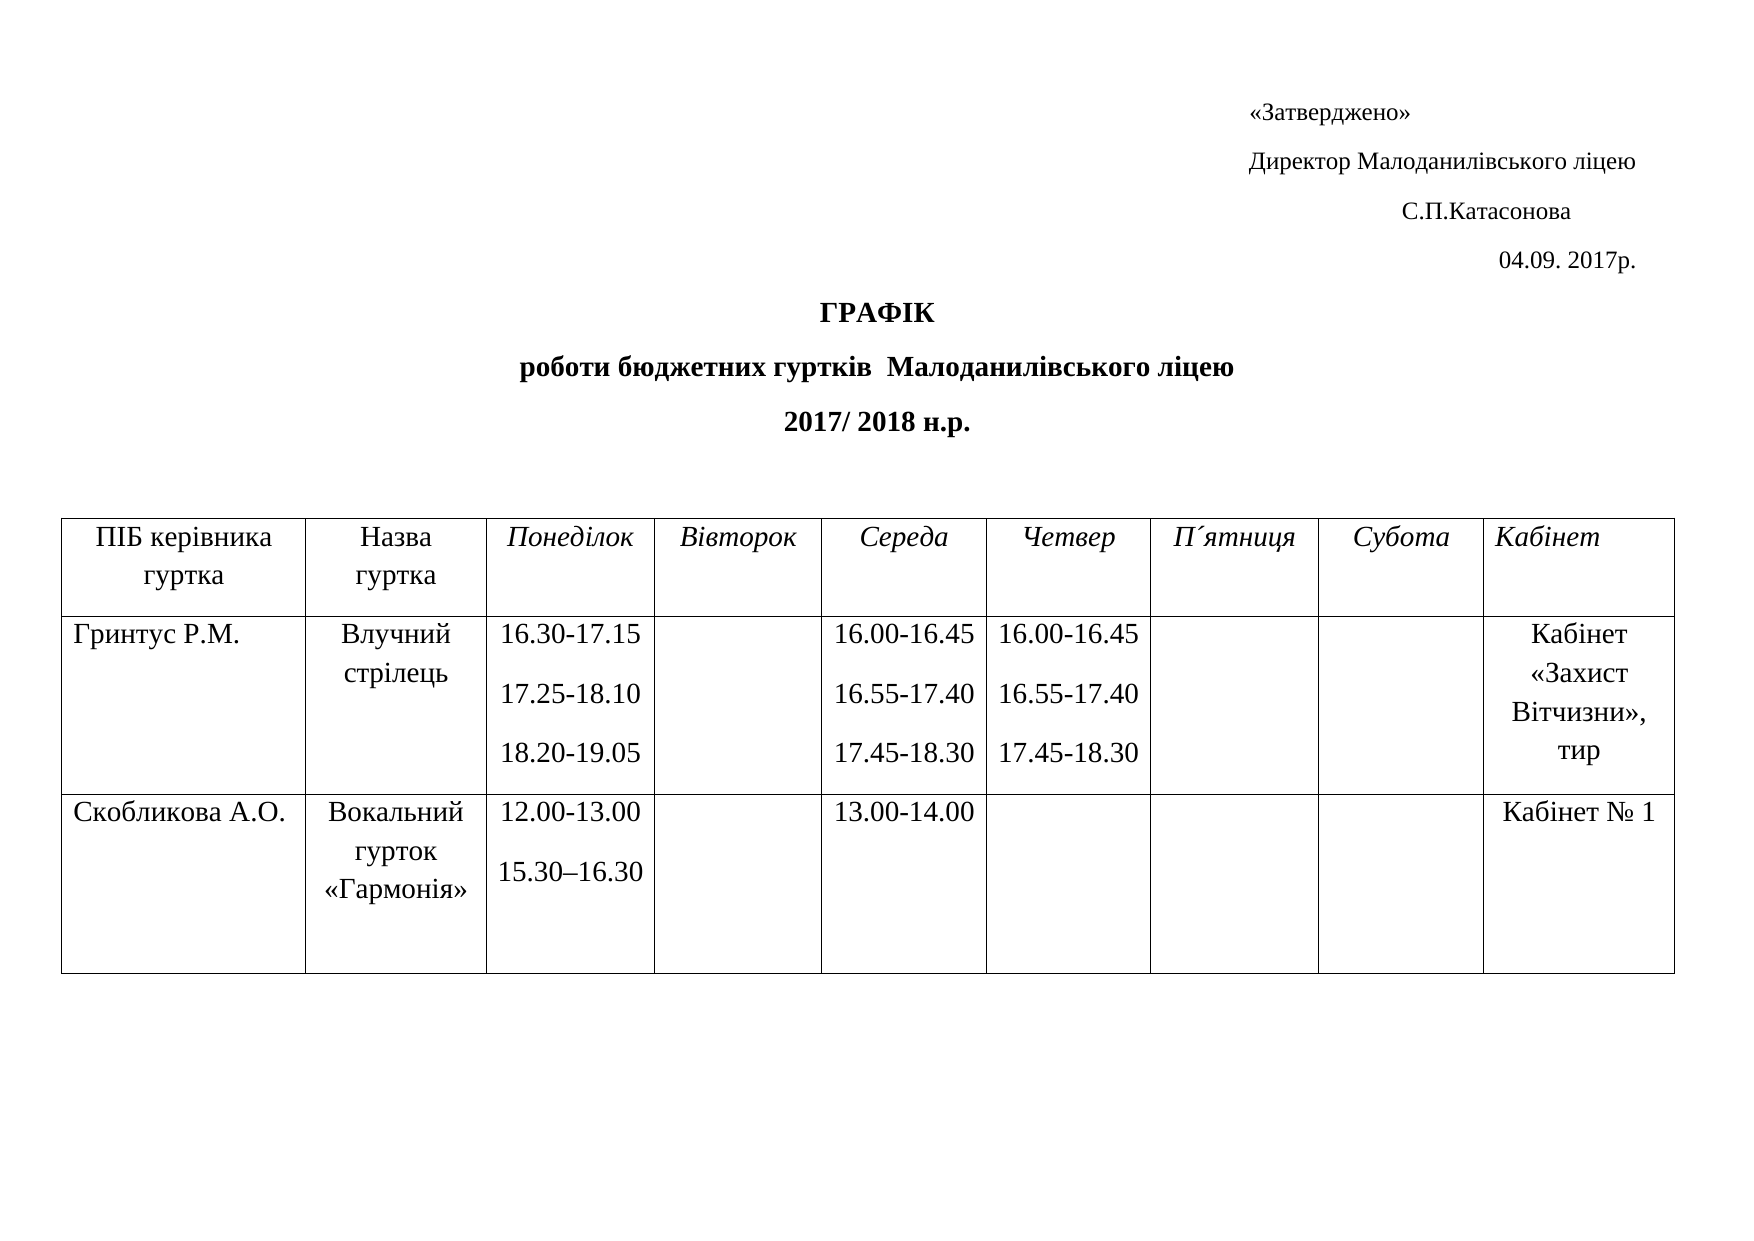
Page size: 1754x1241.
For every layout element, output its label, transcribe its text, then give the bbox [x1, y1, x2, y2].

text С.П.Катасонова [118, 196, 1636, 225]
table_cell [655, 617, 821, 793]
table_header Кабінет [1484, 519, 1674, 616]
table_cell 16.30-17.15 17.25-18.10 18.20-19.05 [487, 617, 654, 793]
table_cell Влучний стрілець [306, 617, 486, 793]
table_header Середа [822, 519, 986, 616]
text Директор Малоданилівського ліцею [118, 146, 1636, 175]
table_cell 16.00-16.45 16.55-17.40 17.45-18.30 [987, 617, 1150, 793]
table_cell 13.00-14.00 [822, 795, 986, 973]
text ГРАФІК [118, 295, 1636, 329]
table_cell Кабінет № 1 [1484, 795, 1674, 973]
table_cell [655, 795, 821, 973]
table_cell [1319, 795, 1483, 973]
table_header Четвер [987, 519, 1150, 616]
table_cell Скобликова А.О. [62, 795, 305, 973]
text роботи бюджетних гуртків Малоданилівського ліцею [118, 349, 1636, 383]
text «Затверджено» [118, 97, 1636, 126]
table_header ПІБ керівника гуртка [62, 519, 305, 616]
table_header Назва гуртка [306, 519, 486, 616]
table_header Субота [1319, 519, 1483, 616]
table_cell Вокальний гурток «Гармонія» [306, 795, 486, 973]
table_cell [1319, 617, 1483, 793]
text 2017/ 2018 н.р. [118, 404, 1636, 437]
text 04.09. 2017р. [118, 246, 1636, 274]
table_header Понеділок [487, 519, 654, 616]
table_cell Кабінет «Захист Вітчизни», тир [1484, 617, 1674, 793]
table_header П´ятниця [1151, 519, 1318, 616]
table_cell 16.00-16.45 16.55-17.40 17.45-18.30 [822, 617, 986, 793]
table_cell [1151, 795, 1318, 973]
table_cell [1151, 617, 1318, 793]
table_cell [987, 795, 1150, 973]
table_cell 12.00-13.00 15.30–16.30 [487, 795, 654, 973]
table_header Вівторок [655, 519, 821, 616]
table_cell Гринтус Р.М. [62, 617, 305, 793]
